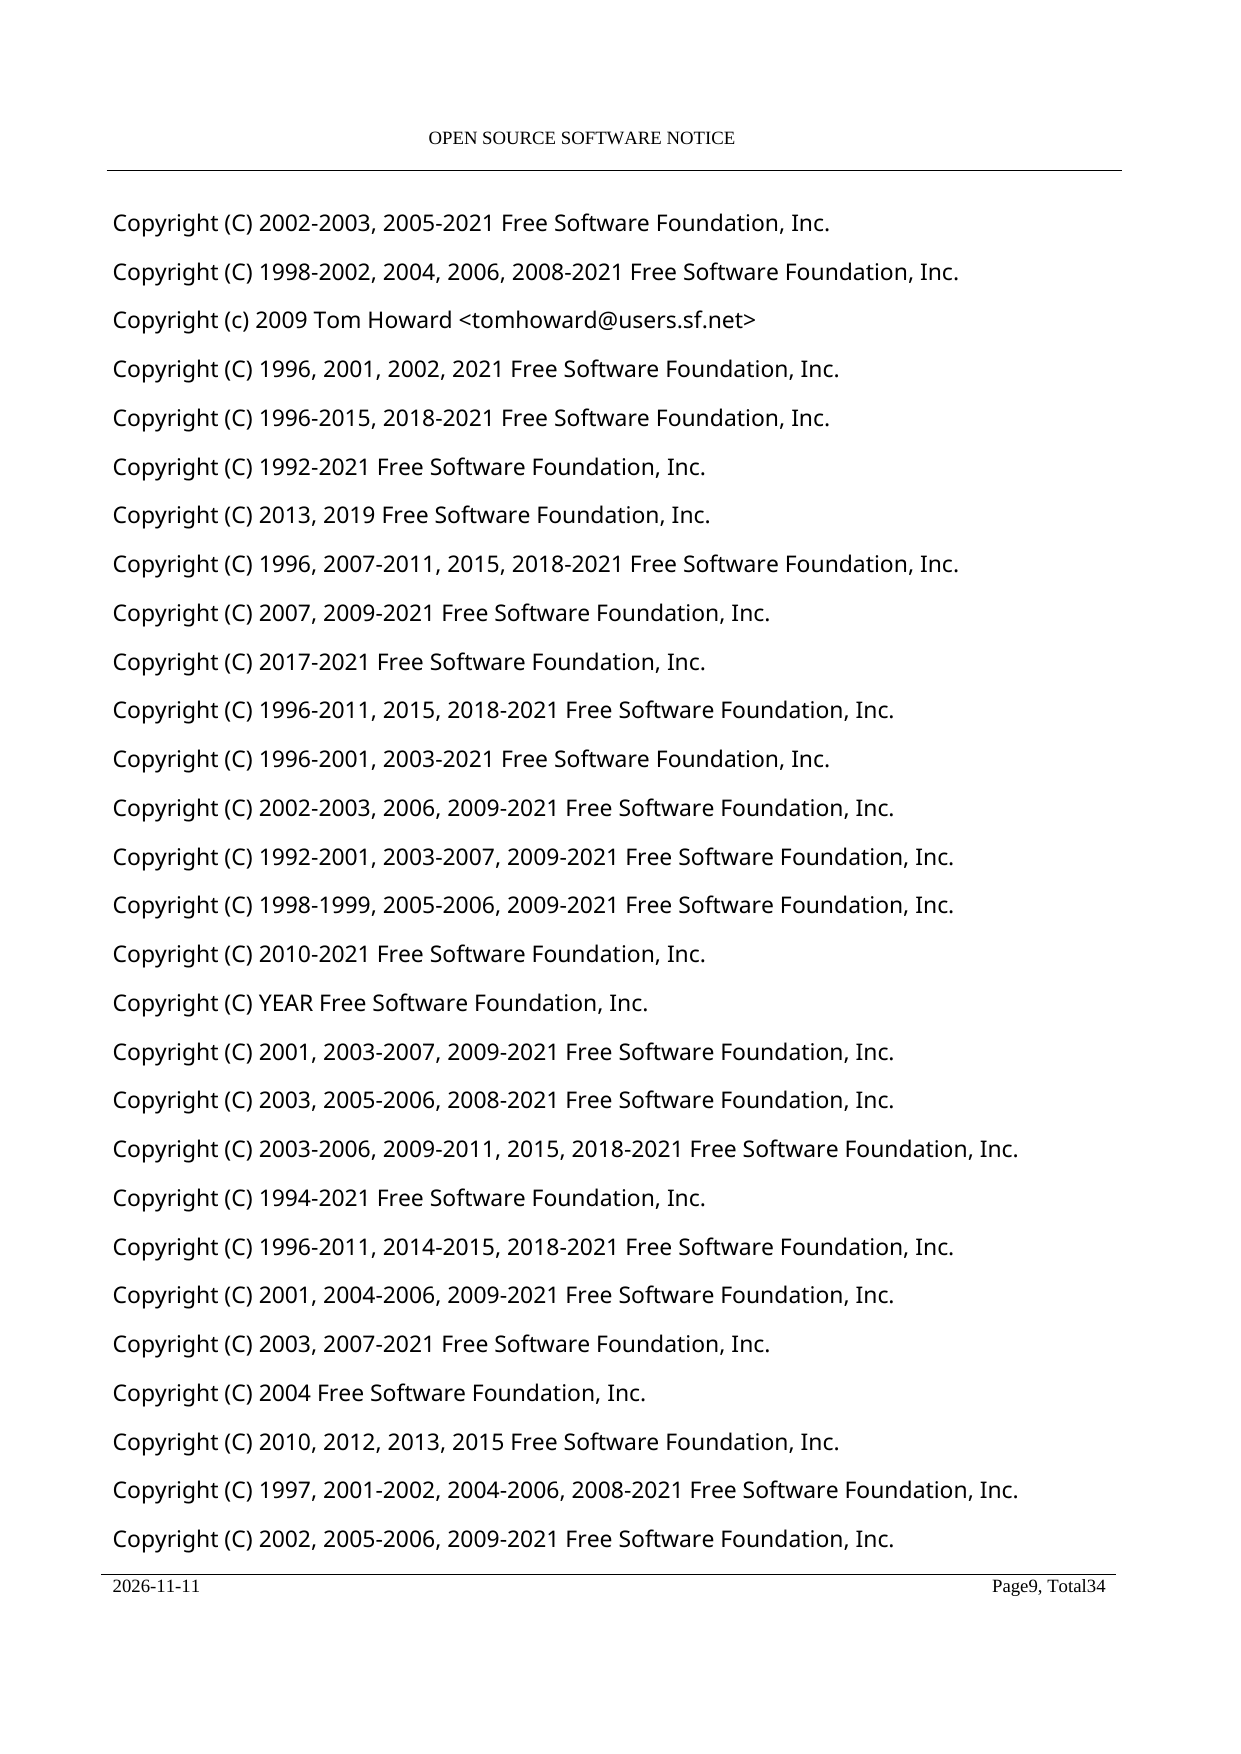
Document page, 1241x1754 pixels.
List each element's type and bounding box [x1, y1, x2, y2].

text [112, 206, 1128, 1555]
